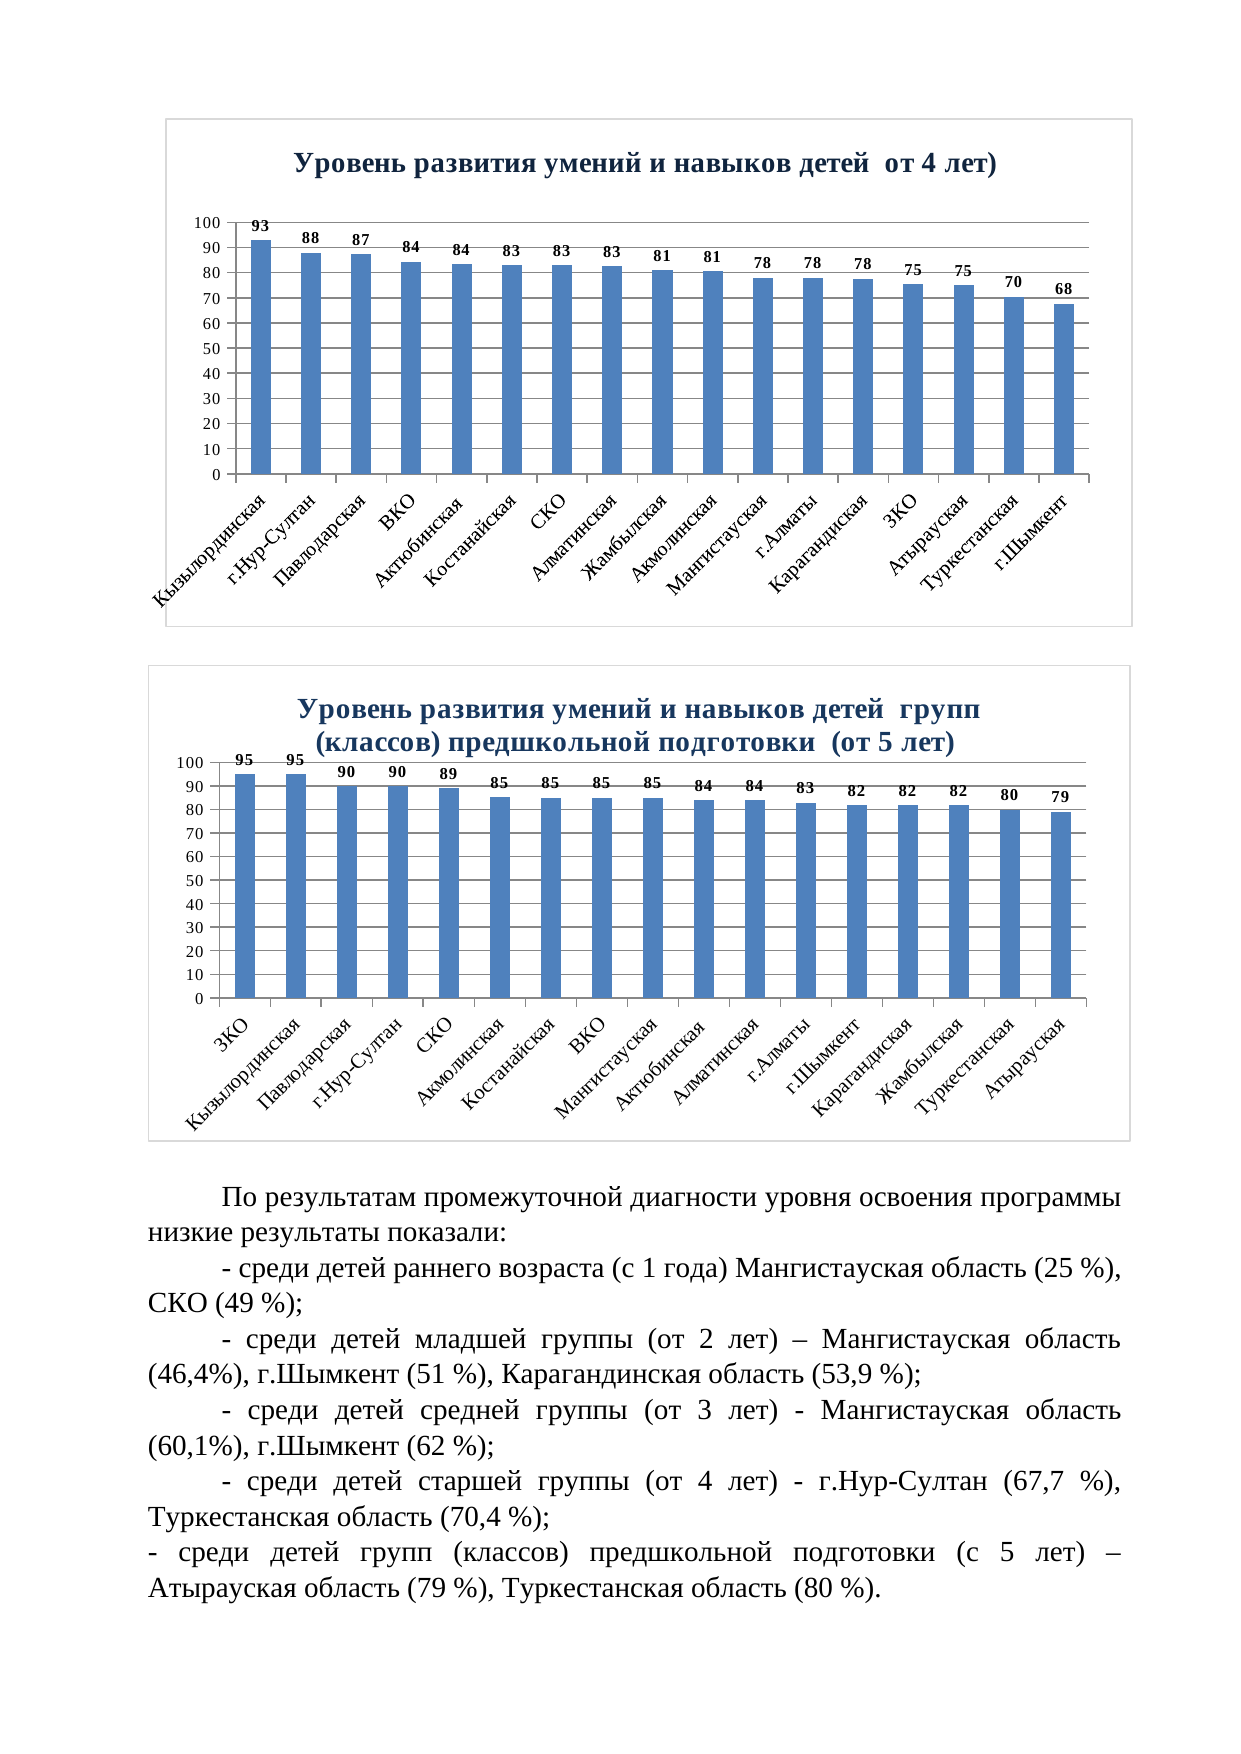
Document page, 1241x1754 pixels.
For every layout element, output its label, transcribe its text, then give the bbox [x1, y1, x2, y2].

text По результатам промежуточной диагности уровня освоения программы низкие результаты показали: [148, 1179, 1122, 1248]
text - среди детей средней группы (от 3 лет) - Мангистауская область (60,1%), г.Шымкент (62 %); [148, 1392, 1122, 1461]
text - среди детей групп (классов) предшкольной подготовки (с 5 лет) – Атырауская область (79 %), Туркестанская область (80 %). [148, 1534, 1122, 1603]
text - среди детей раннего возраста (с 1 года) Мангистауская область (25 %), СКО (49 %); [148, 1250, 1122, 1319]
text - среди детей младшей группы (от 2 лет) – Мангистауская область (46,4%), г.Шымкент (51 %), Карагандинская область (53,9 %); [148, 1321, 1122, 1390]
text - среди детей старшей группы (от 4 лет) - г.Нур-Султан (67,7 %), Туркестанская область (70,4 %); [148, 1463, 1122, 1532]
